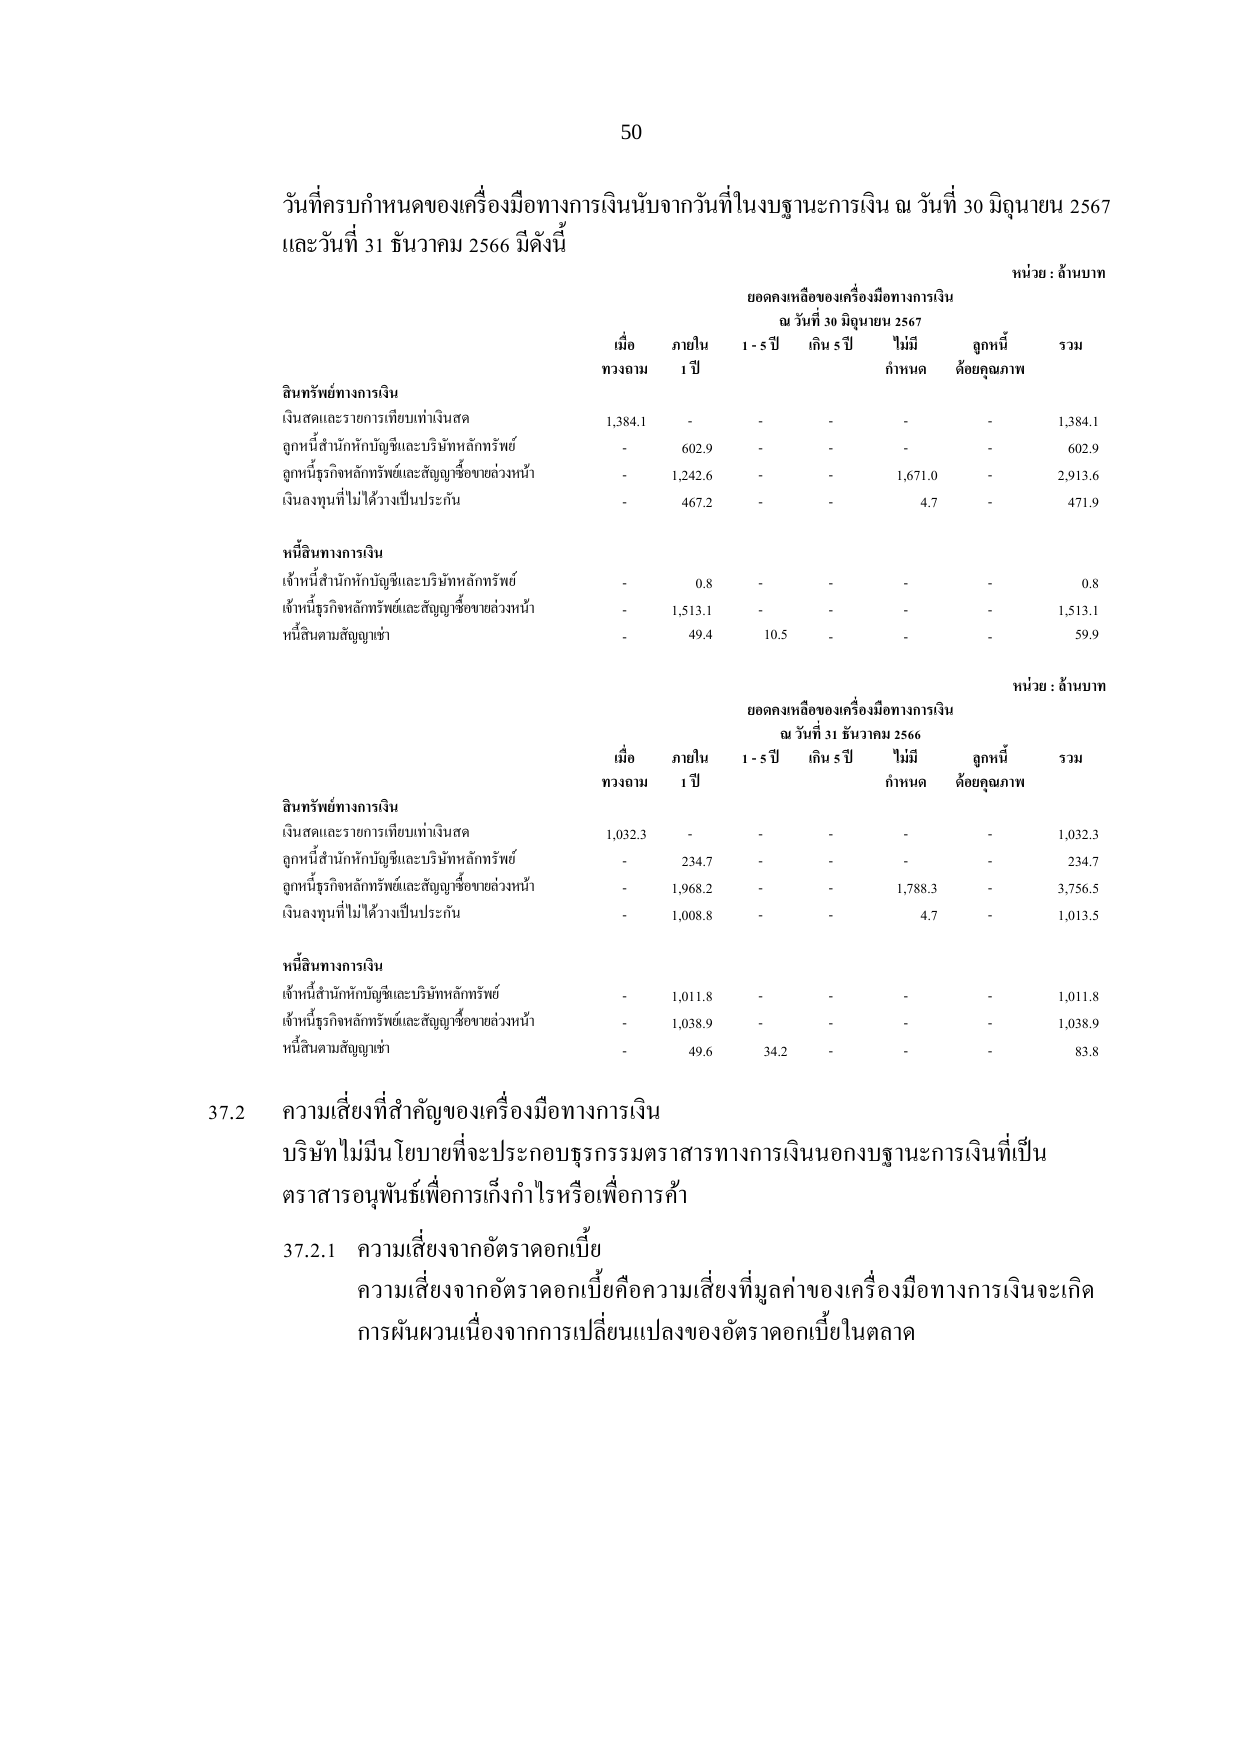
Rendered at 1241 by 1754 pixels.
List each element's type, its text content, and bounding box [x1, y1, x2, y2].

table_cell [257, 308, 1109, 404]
text วันที่ครบกำหนดของเครื่องมือทางการเงินนับจากวันที่ในงบฐานะการเงิน ณ วันที่ 30 มิถุนายน 2567 และวันที่ 31 ธันวาคม 2566 มีดังนี้ [282, 183, 1113, 260]
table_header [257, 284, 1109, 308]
text ความเสี่ยงจากอัตราดอกเบี้ยคือความเสี่ยงที่มูลค่าของเครื่องมือทางการเงินจะเกิดการผันผวนเนื่องจากการเปลี่ยนแปลงของอัตราดอกเบี้ยในตลาด [357, 1266, 1113, 1349]
text 37.2.1 ความเสี่ยงจากอัตราดอกเบี้ย [282, 1224, 1113, 1266]
text 37.2 ความเสี่ยงที่สำคัญของเครื่องมือทางการเงิน [207, 1086, 1113, 1128]
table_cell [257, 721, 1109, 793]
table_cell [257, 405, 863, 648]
text หน่วย : ล้านบาท [150, 673, 1106, 697]
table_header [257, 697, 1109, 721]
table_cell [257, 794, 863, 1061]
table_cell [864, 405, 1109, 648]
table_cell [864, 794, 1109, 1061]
text หน่วย : ล้านบาท [150, 260, 1105, 284]
text บริษัทไม่มีนโยบายที่จะประกอบธุรกรรมตราสารทางการเงินนอกงบฐานะการเงินที่เป็นตราสารอนุพันธ์เพื่อการเก็งกำไรหรือเพื่อการค้า [282, 1128, 1113, 1211]
